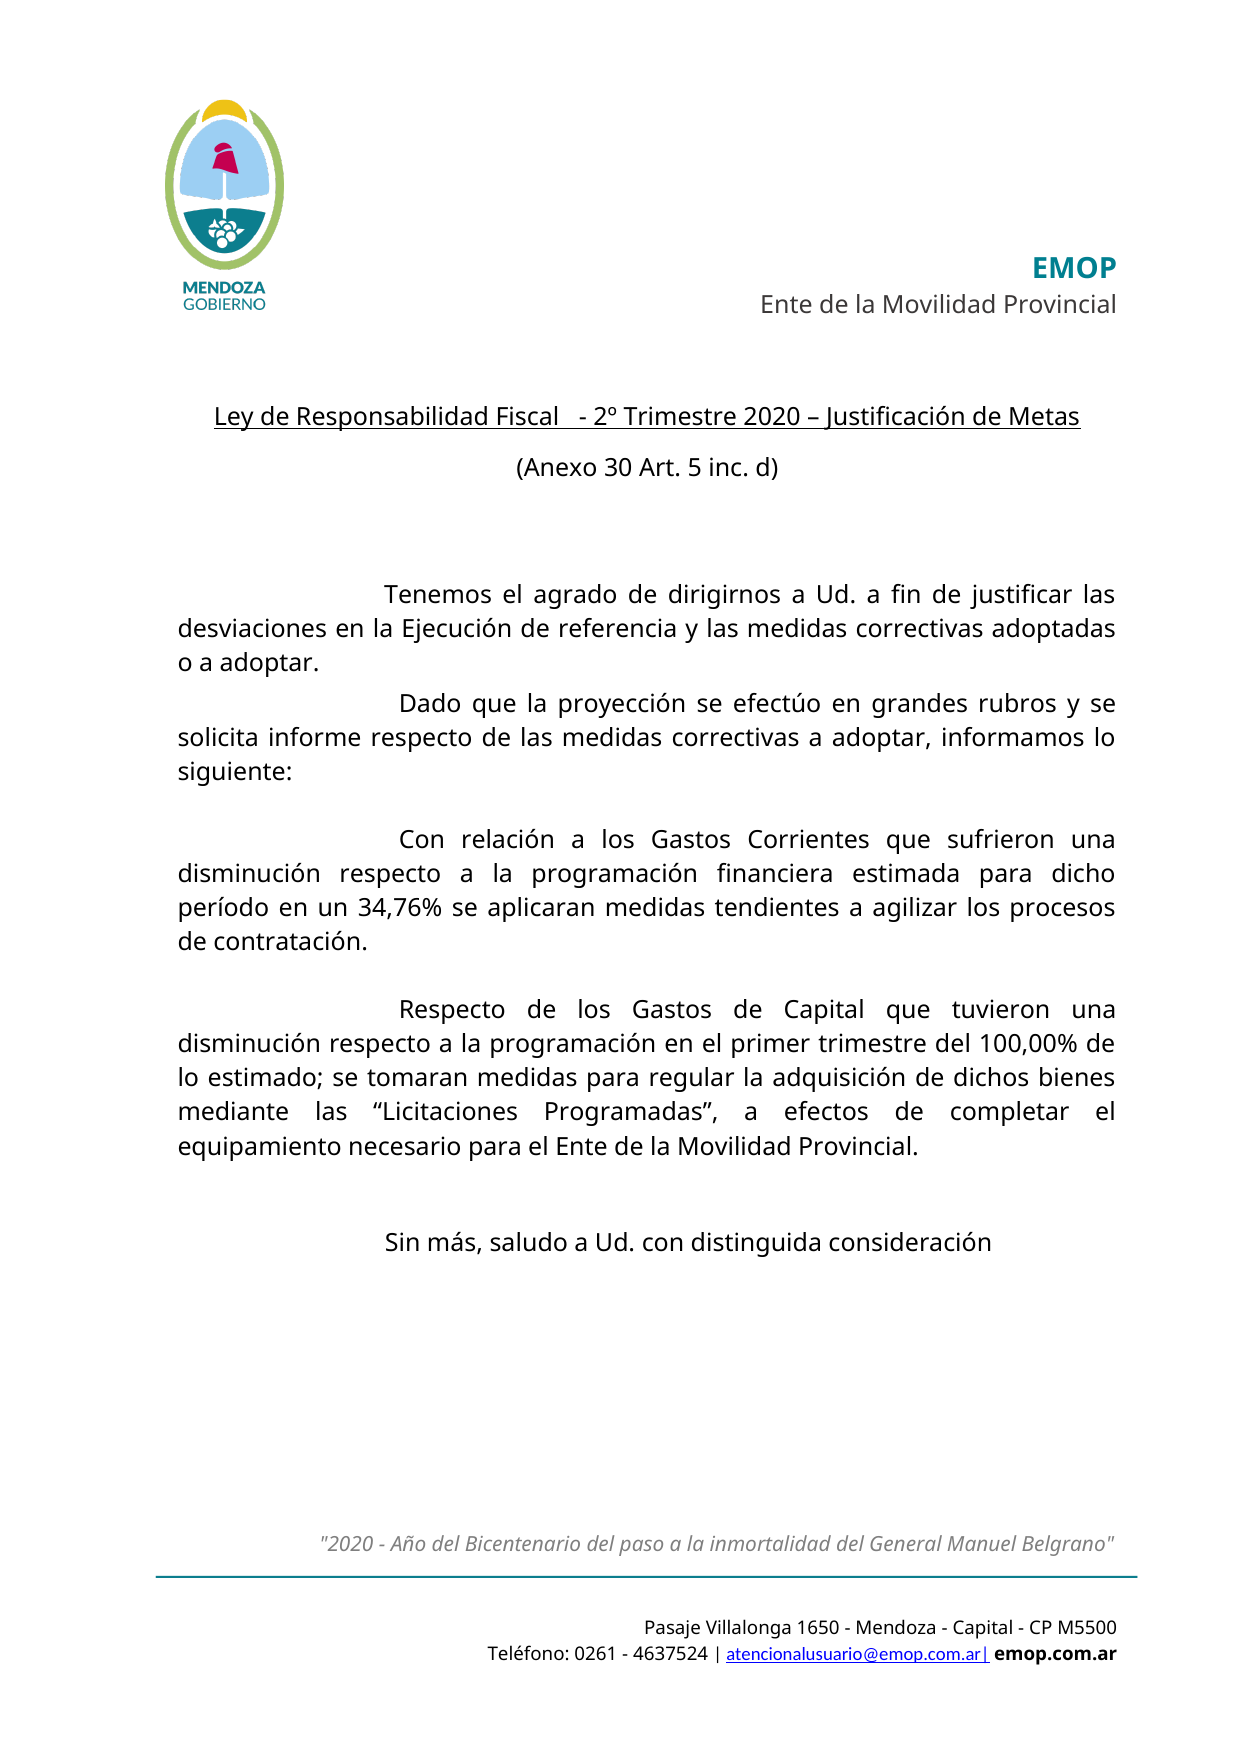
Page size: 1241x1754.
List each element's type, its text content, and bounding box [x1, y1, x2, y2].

text Respecto de los Gastos de Capital que tuvieron una disminución respecto a la programación en el primer trimestre del 100,00% de lo estimado; se tomaran medidas para regular la adquisición de dichos bienes mediante las “Licitaciones Programadas”, a efectos de completar el equipamiento necesario para el Ente de la Movilidad Provincial. [177, 992, 1117, 1162]
text Ley de Responsabilidad Fiscal - 2º Trimestre 2020 – Justificación de Metas [177, 399, 1117, 433]
text Tenemos el agrado de dirigirnos a Ud. a fin de justificar las desviaciones en la Ejecución de referencia y las medidas correctivas adoptadas o a adoptar. [177, 577, 1117, 679]
picture [985, 301, 992, 311]
picture [16, 11, 1241, 311]
picture [5, 1574, 1232, 1721]
text Con relación a los Gastos Corrientes que sufrieron una disminución respecto a la programación financiera estimada para dicho período en un 34,76% se aplicaran medidas tendientes a agilizar los procesos de contratación. [177, 822, 1117, 958]
picture [908, 301, 915, 311]
picture [778, 301, 785, 311]
picture [1066, 301, 1073, 311]
picture [823, 301, 830, 311]
picture [1008, 297, 1015, 304]
text (Anexo 30 Art. 5 inc. d) [177, 450, 1117, 484]
picture [1032, 301, 1039, 311]
text Sin más, saludo a Ud. con distinguida consideración [177, 1224, 1117, 1258]
picture [894, 299, 899, 311]
picture [885, 298, 890, 311]
text Dado que la proyección se efectúo en grandes rubros y se solicita informe respecto de las medidas correctivas a adoptar, informamos lo siguiente: [177, 685, 1117, 787]
picture [955, 301, 962, 311]
